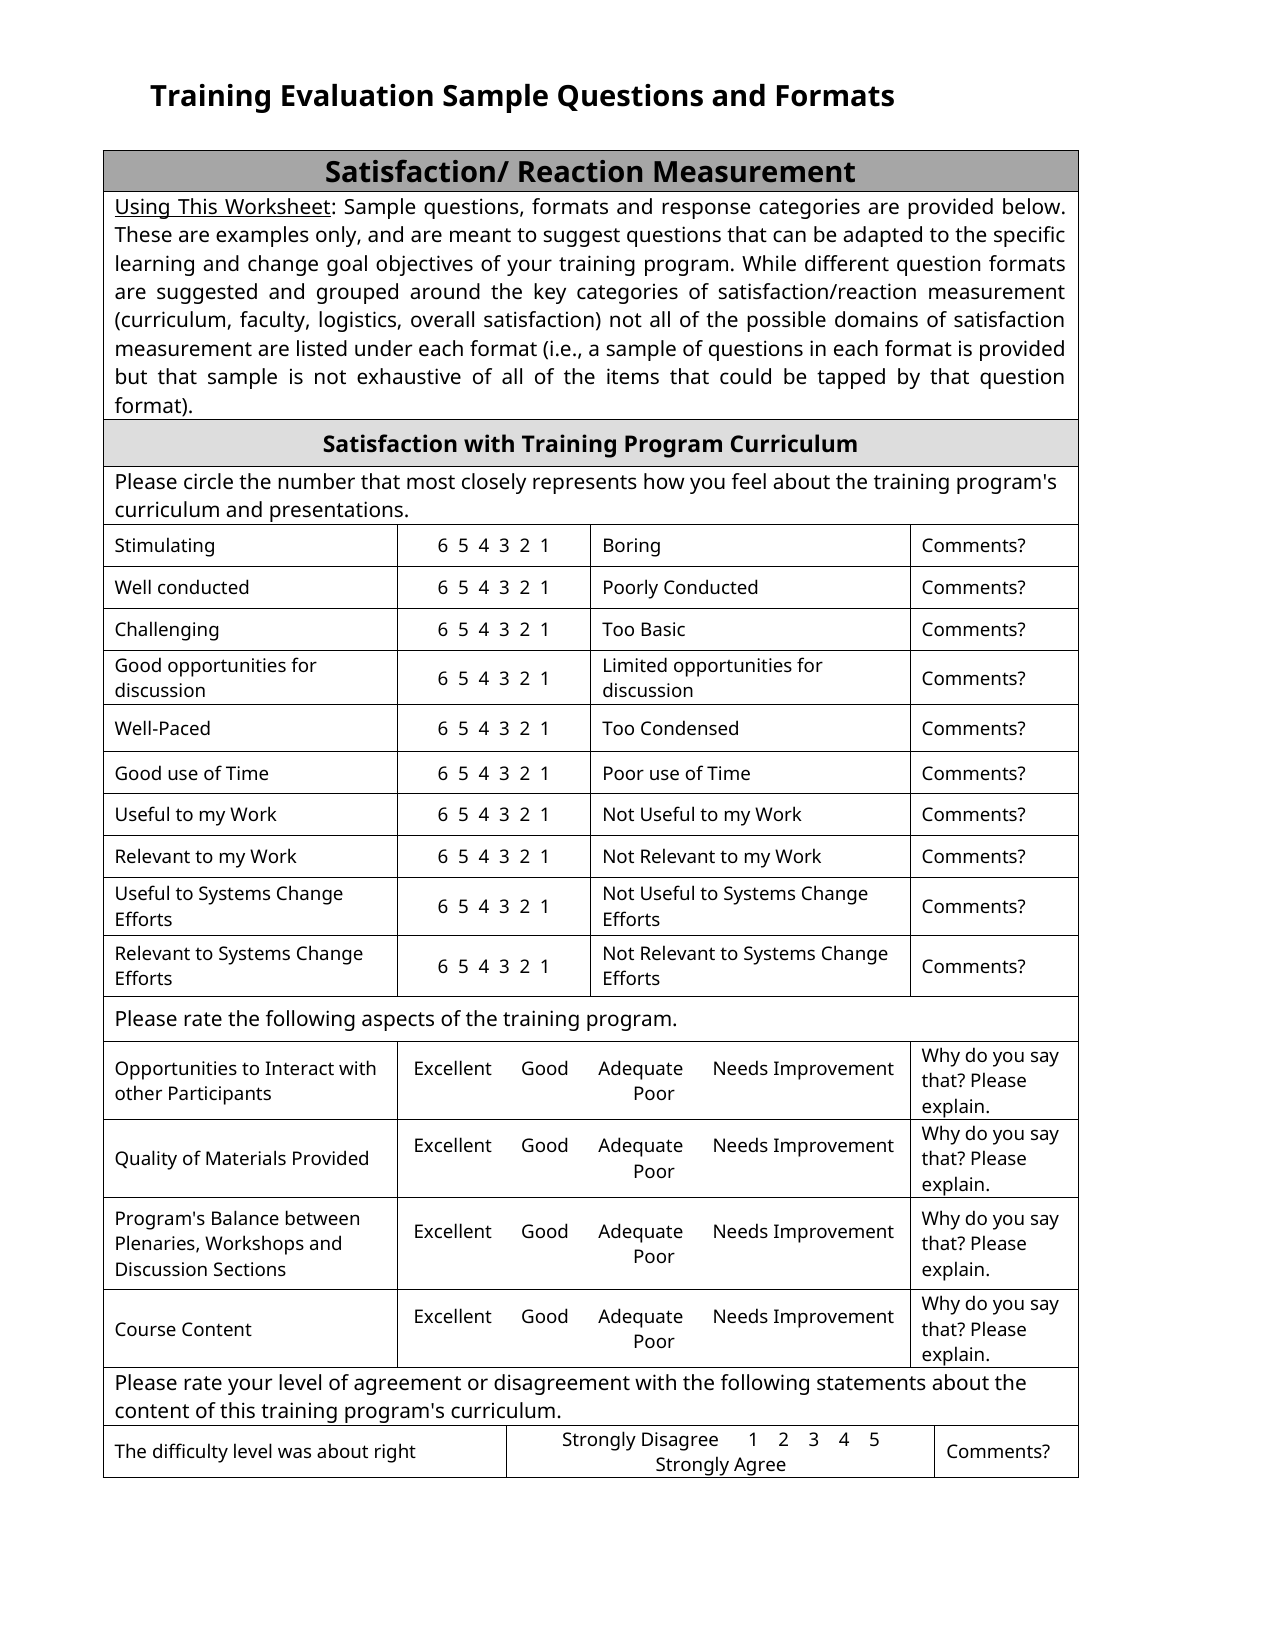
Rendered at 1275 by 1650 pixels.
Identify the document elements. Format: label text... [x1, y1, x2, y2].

table_cell Comments? [911, 651, 1078, 704]
table_cell Program's Balance between Plenaries, Workshops and Discussion Sections [104, 1198, 397, 1289]
table_cell 6 5 4 3 2 1 [398, 878, 590, 935]
table_cell 6 5 4 3 2 1 [398, 651, 590, 704]
table_cell Comments? [911, 609, 1078, 650]
table_cell 6 5 4 3 2 1 [398, 794, 590, 835]
table_cell Too Basic [591, 609, 910, 650]
table_cell Too Condensed [591, 705, 910, 751]
table_cell Challenging [104, 609, 397, 650]
table_cell Why do you say that? Please explain. [911, 1290, 1078, 1367]
table_cell Comments? [911, 794, 1078, 835]
table_cell Comments? [911, 936, 1078, 996]
table_cell Why do you say that? Please explain. [911, 1198, 1078, 1289]
table_cell Limited opportunities for discussion [591, 651, 910, 704]
table_cell Excellent Good Adequate Needs Improvement Poor [398, 1042, 910, 1119]
table_cell Using This Worksheet: Sample questions, formats and response categories are provided below. These are examples only, and are meant to suggest questions that can be adapted to the specific learning and change goal objectives of your training program. While different question formats are suggested and grouped around the key categories of satisfaction/reaction measurement (curriculum, faculty, logistics, overall satisfaction) not all of the possible domains of satisfaction measurement are listed under each format (i.e., a sample of questions in each format is provided but that sample is not exhaustive of all of the items that could be tapped by that question format). [104, 192, 1078, 419]
table_cell 6 5 4 3 2 1 [398, 525, 590, 566]
table_cell Satisfaction with Training Program Curriculum [104, 420, 1078, 466]
table_cell Course Content [104, 1290, 397, 1367]
table_cell Good use of Time [104, 752, 397, 793]
table_cell Useful to Systems Change Efforts [104, 878, 397, 935]
table_cell Excellent Good Adequate Needs Improvement Poor [398, 1198, 910, 1289]
table_cell Well-Paced [104, 705, 397, 751]
table_cell Comments? [935, 1426, 1078, 1477]
table_cell Comments? [911, 567, 1078, 608]
table_cell 6 5 4 3 2 1 [398, 936, 590, 996]
table_cell Please rate the following aspects of the training program. [104, 997, 1078, 1041]
table_cell Well conducted [104, 567, 397, 608]
table_cell Stimulating [104, 525, 397, 566]
table_cell Good opportunities for discussion [104, 651, 397, 704]
table_cell 6 5 4 3 2 1 [398, 836, 590, 877]
table_cell Not Relevant to my Work [591, 836, 910, 877]
table_cell 6 5 4 3 2 1 [398, 752, 590, 793]
table_cell Why do you say that? Please explain. [911, 1042, 1078, 1119]
table_cell Quality of Materials Provided [104, 1120, 397, 1197]
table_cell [507, 1426, 934, 1477]
table_cell Excellent Good Adequate Needs Improvement Poor [398, 1120, 910, 1197]
table_cell Not Useful to my Work [591, 794, 910, 835]
table_cell Comments? [911, 752, 1078, 793]
table_cell Not Useful to Systems Change Efforts [591, 878, 910, 935]
table_cell Useful to my Work [104, 794, 397, 835]
table_header Satisfaction/ Reaction Measurement [104, 151, 1078, 191]
table_cell Poor use of Time [591, 752, 910, 793]
table_cell Opportunities to Interact with other Participants [104, 1042, 397, 1119]
table_cell The difficulty level was about right [104, 1426, 506, 1477]
table_cell Not Relevant to Systems Change Efforts [591, 936, 910, 996]
table_cell Why do you say that? Please explain. [911, 1120, 1078, 1197]
table_cell Comments? [911, 836, 1078, 877]
table_cell Please circle the number that most closely represents how you feel about the training program's curriculum and presentations. [104, 467, 1078, 524]
table_cell Comments? [911, 705, 1078, 751]
table_cell 6 5 4 3 2 1 [398, 705, 590, 751]
table_cell Relevant to my Work [104, 836, 397, 877]
table_cell Boring [591, 525, 910, 566]
table_cell Please rate your level of agreement or disagreement with the following statements about the content of this training program's curriculum. [104, 1368, 1078, 1425]
table_cell Excellent Good Adequate Needs Improvement Poor [398, 1290, 910, 1367]
table_cell Poorly Conducted [591, 567, 910, 608]
table_cell 6 5 4 3 2 1 [398, 567, 590, 608]
table_cell Comments? [911, 525, 1078, 566]
table_cell Relevant to Systems Change Efforts [104, 936, 397, 996]
table_cell Comments? [911, 878, 1078, 935]
table_cell 6 5 4 3 2 1 [398, 609, 590, 650]
